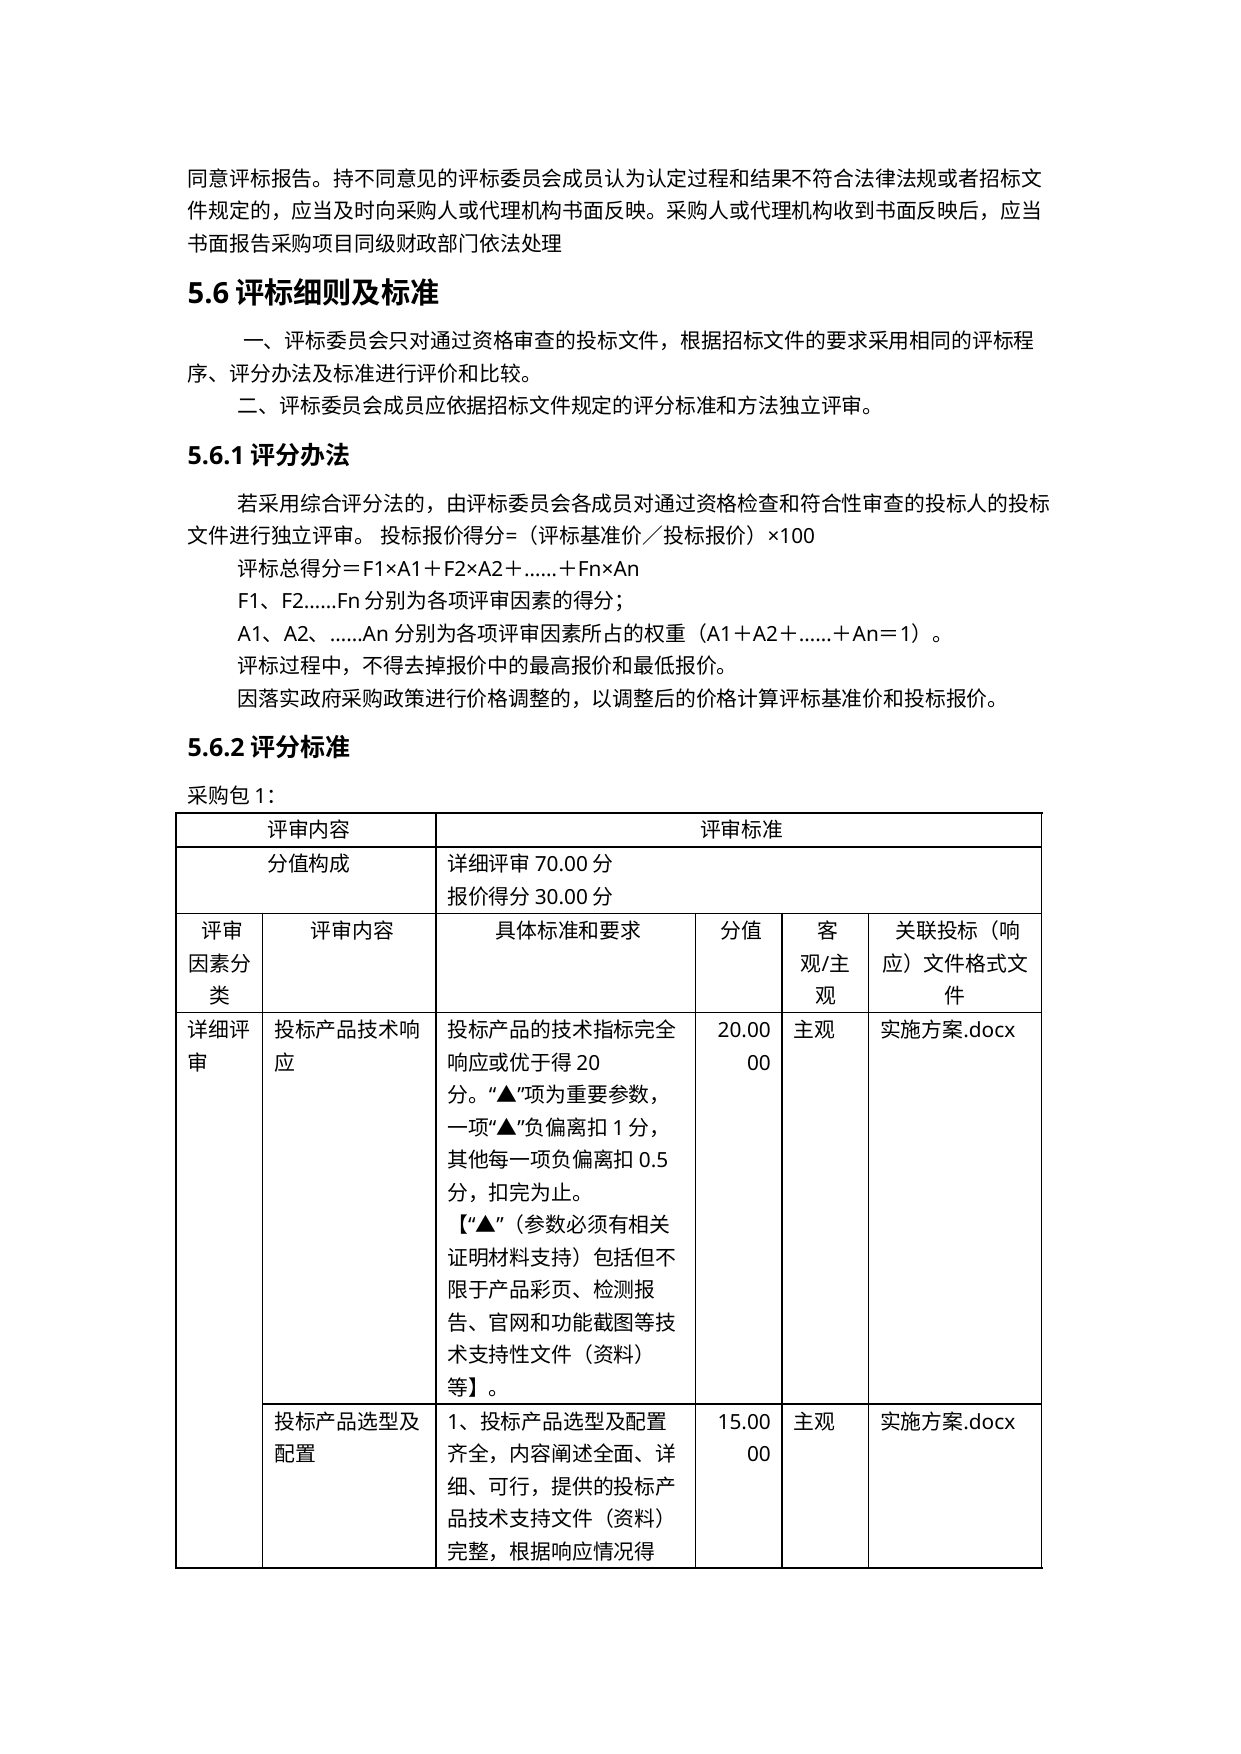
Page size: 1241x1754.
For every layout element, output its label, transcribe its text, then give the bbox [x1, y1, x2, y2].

table_cell 实施方案.docx [869, 1405, 1041, 1567]
text 评标总得分＝F1×A1＋F2×A2＋……＋Fn×An [187, 552, 1053, 584]
table_cell 投标产品的技术指标完全响应或优于得20分。“▲”项为重要参数，一项“▲”负偏离扣1分，其他每一项负偏离扣0.5分，扣完为止。【“▲”（参数必须有相关证明材料支持）包括但不限于产品彩页、检测报告、官网和功能截图等技术支持性文件（资料）等】。 [437, 1013, 695, 1403]
text 5.6.1评分办法 [187, 422, 1053, 487]
text 评标过程中，不得去掉报价中的最高报价和最低报价。 [187, 649, 1053, 682]
table_cell 主观 [783, 1405, 868, 1567]
table_cell 具体标准和要求 [437, 914, 695, 1012]
table_cell 20.0000 [696, 1013, 781, 1403]
table_cell 客观/主观 [783, 914, 868, 1012]
table_cell 评审因素分类 [177, 914, 262, 1012]
text 若采用综合评分法的，由评标委员会各成员对通过资格检查和符合性审查的投标人的投标文件进行独立评审。 投标报价得分=（评标基准价／投标报价）×100 [187, 487, 1053, 552]
text F1、F2……Fn分别为各项评审因素的得分； [187, 584, 1053, 617]
text 5.6.2评分标准 [187, 714, 1053, 779]
table_cell 分值构成 [177, 848, 435, 913]
table_cell 评审内容 [263, 914, 435, 1012]
text 5.6评标细则及标准 [187, 259, 1053, 324]
table_cell 投标产品技术响应 [263, 1013, 435, 1403]
table_cell 投标产品选型及配置 [263, 1405, 435, 1567]
text 因落实政府采购政策进行价格调整的，以调整后的价格计算评标基准价和投标报价。 [187, 682, 1053, 714]
text 一、评标委员会只对通过资格审查的投标文件，根据招标文件的要求采用相同的评标程序、评分办法及标准进行评价和比较。 [187, 324, 1053, 389]
table_header 评审标准 [437, 814, 1041, 846]
table_cell 详细评审 [177, 1013, 262, 1567]
table_cell 实施方案.docx [869, 1013, 1041, 1403]
text 二、评标委员会成员应依据招标文件规定的评分标准和方法独立评审。 [187, 389, 1053, 422]
table_cell 主观 [783, 1013, 868, 1403]
table_cell 详细评审70.00分 报价得分30.00分 [437, 848, 1041, 913]
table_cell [437, 1405, 695, 1567]
table_cell 分值 [696, 914, 781, 1012]
table_cell 关联投标（响应）文件格式文件 [869, 914, 1041, 1012]
table_header 评审内容 [177, 814, 435, 846]
table_cell 15.0000 [696, 1405, 781, 1567]
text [187, 162, 1053, 259]
text A1、A2、……An 分别为各项评审因素所占的权重（A1＋A2＋……＋An＝1）。 [187, 617, 1053, 649]
text 采购包1： [187, 779, 1053, 812]
